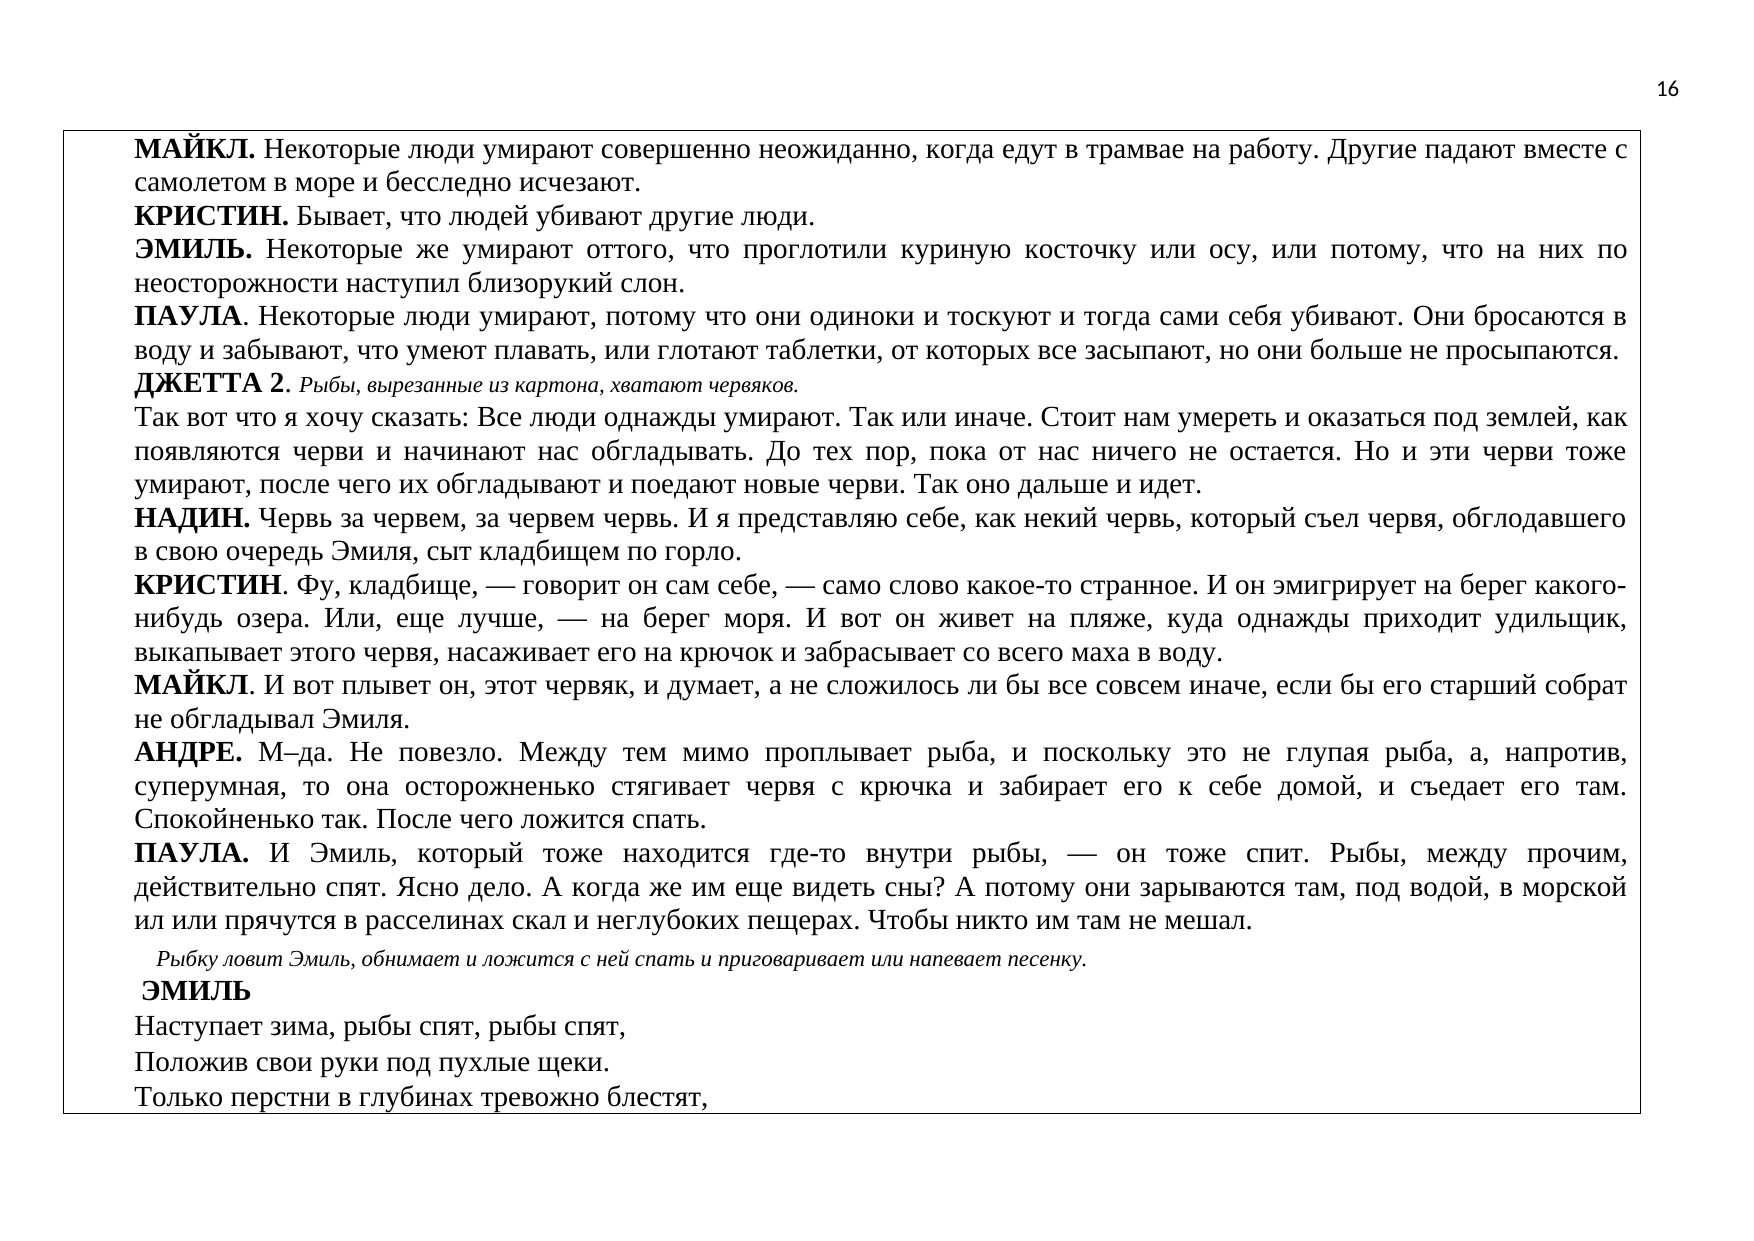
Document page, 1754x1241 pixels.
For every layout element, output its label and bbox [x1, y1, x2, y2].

table_cell [64, 131, 1640, 1113]
